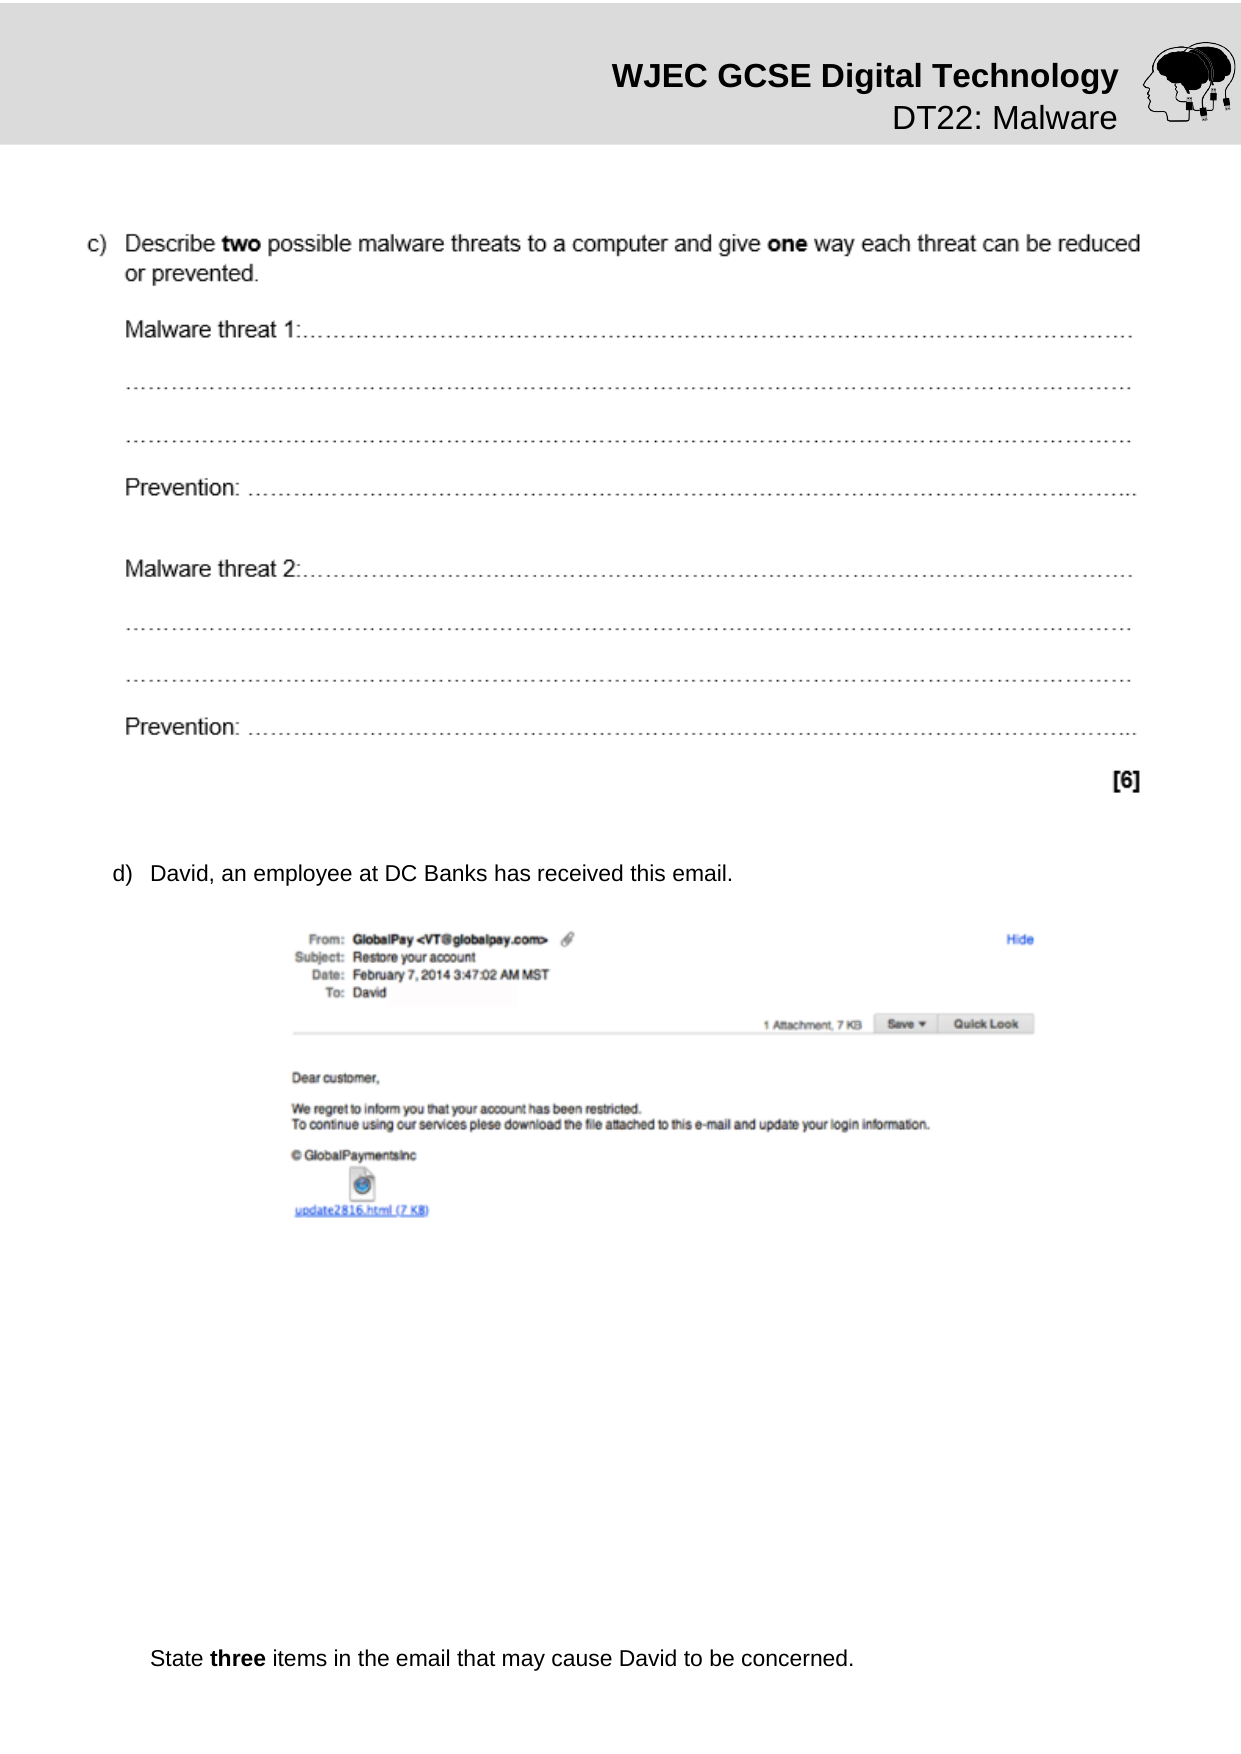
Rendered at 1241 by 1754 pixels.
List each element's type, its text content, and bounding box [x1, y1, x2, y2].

picture [1137, 39, 1241, 137]
list David, an employee at DC Banks has received this email. [112, 220, 1165, 886]
list State three items in the email that may cause David to be concerned. [150, 1645, 1165, 1672]
